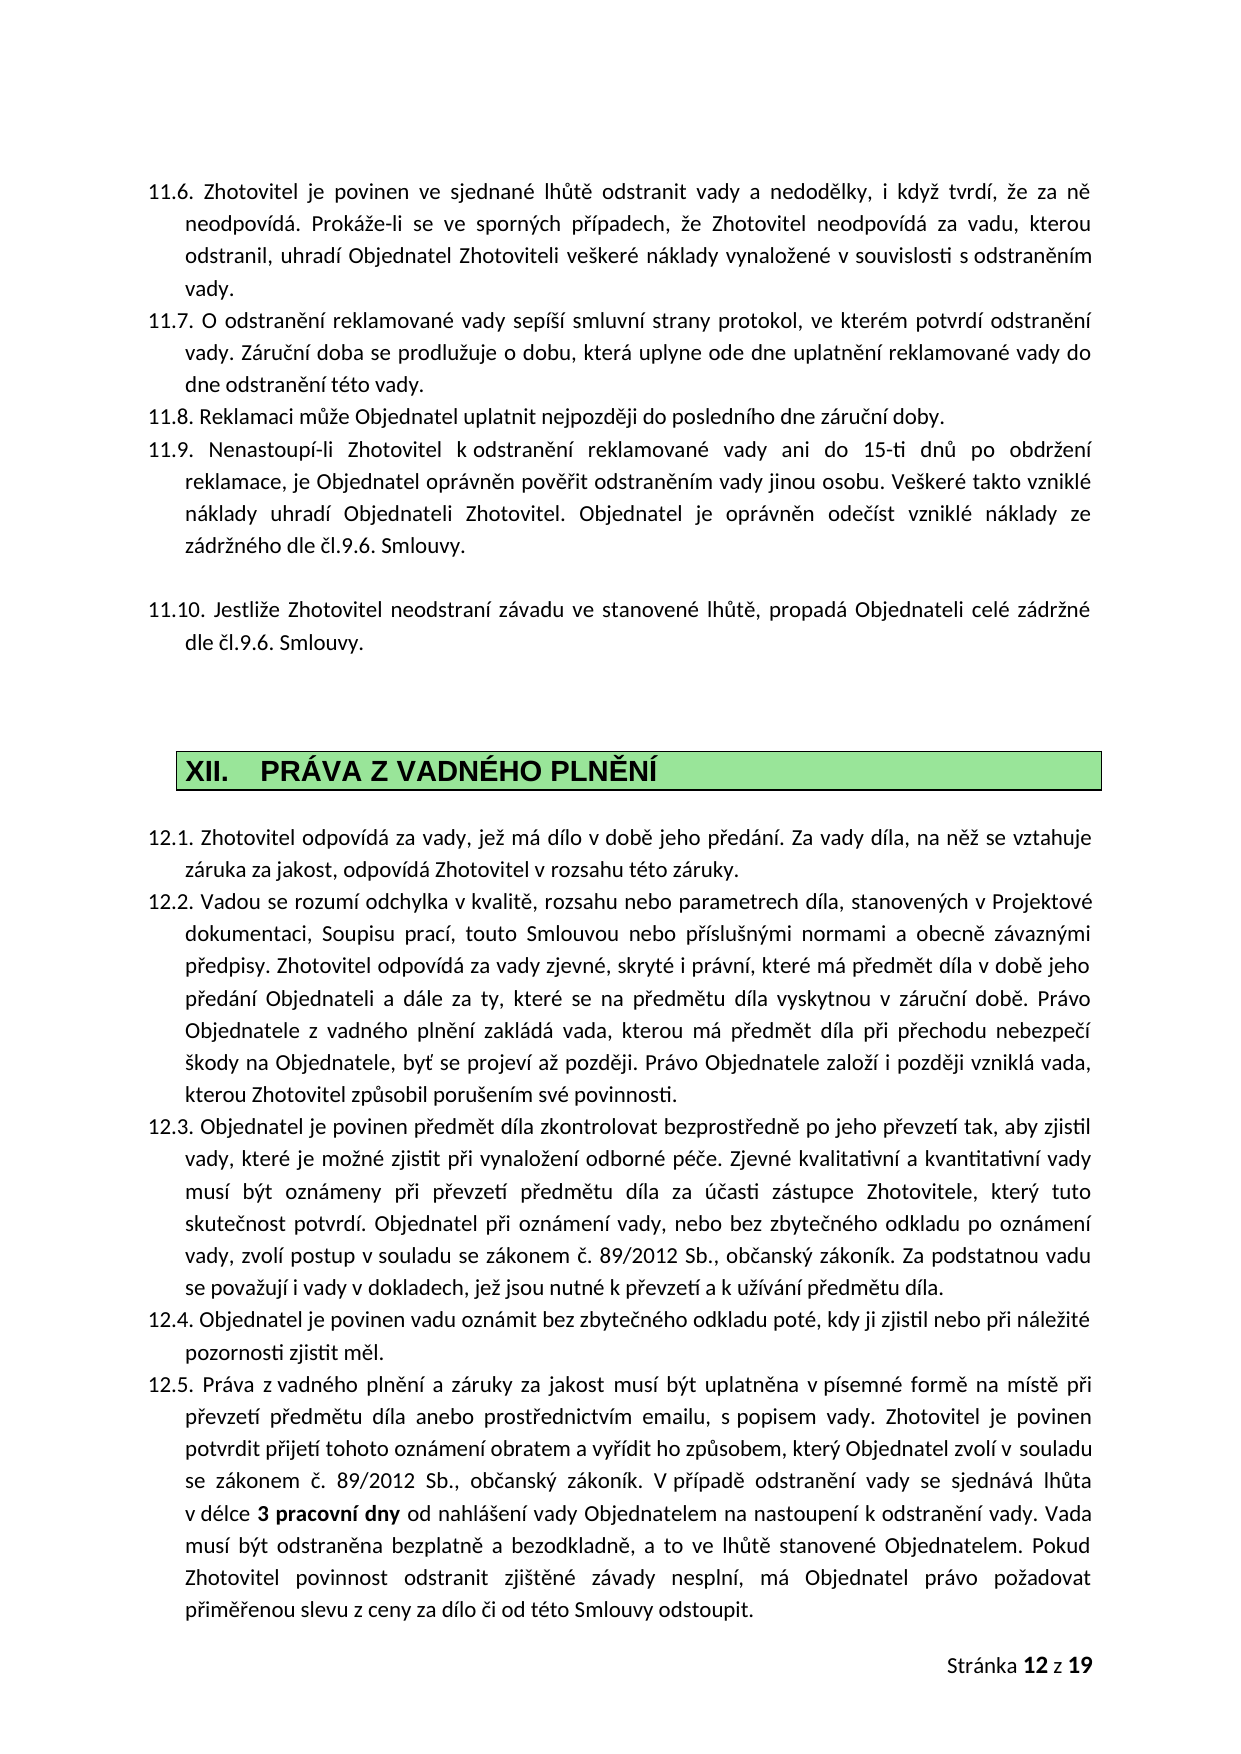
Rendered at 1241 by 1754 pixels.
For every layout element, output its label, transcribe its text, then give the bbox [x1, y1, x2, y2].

text 11.6. Zhotovitel je povinen ve sjednané lhůtě odstranit vady a nedodělky, i když tvrdí, že za ně neodpovídá. Prokáže-li se ve sporných případech, že Zhotovitel neodpovídá za vadu, kterou odstranil, uhradí Objednatel Zhotoviteli veškeré náklady vynaložené v souvislosti s odstraněním vady. [148, 177, 1092, 302]
text 11.9. Nenastoupí-li Zhotovitel k odstranění reklamované vady ani do 15-ti dnů po obdržení reklamace, je Objednatel oprávněn pověřit odstraněním vady jinou osobu. Veškeré takto vzniklé náklady uhradí Objednateli Zhotovitel. Objednatel je oprávněn odečíst vzniklé náklady ze zádržného dle čl.9.6. Smlouvy. [148, 435, 1092, 559]
text 11.10. Jestliže Zhotovitel neodstraní závadu ve stanovené lhůtě, propadá Objednateli celé zádržné dle čl.9.6. Smlouvy. [148, 596, 1092, 656]
text 12.3. Objednatel je povinen předmět díla zkontrolovat bezprostředně po jeho převzetí tak, aby zjistil vady, které je možné zjistit při vynaložení odborné péče. Zjevné kvalitativní a kvantitativní vady musí být oznámeny při převzetí předmětu díla za účasti zástupce Zhotovitele, který tuto skutečnost potvrdí. Objednatel při oznámení vady, nebo bez zbytečného odkladu po oznámení vady, zvolí postup v souladu se zákonem č. 89/2012 Sb., občanský zákoník. Za podstatnou vadu se považují i vady v dokladech, jež jsou nutné k převzetí a k užívání předmětu díla. [148, 1112, 1092, 1301]
list PRÁVA Z VADNÉHO PLNĚNÍ [177, 752, 1101, 789]
text 11.7. O odstranění reklamované vady sepíší smluvní strany protokol, ve kterém potvrdí odstranění vady. Záruční doba se prodlužuje o dobu, která uplyne ode dne uplatnění reklamované vady do dne odstranění této vady. [148, 306, 1092, 398]
text 12.2. Vadou se rozumí odchylka v kvalitě, rozsahu nebo parametrech díla, stanovených v Projektové dokumentaci, Soupisu prací, touto Smlouvou nebo příslušnými normami a obecně závaznými předpisy. Zhotovitel odpovídá za vady zjevné, skryté i právní, které má předmět díla v době jeho předání Objednateli a dále za ty, které se na předmětu díla vyskytnou v záruční době. Právo Objednatele z vadného plnění zakládá vada, kterou má předmět díla při přechodu nebezpečí škody na Objednatele, byť se projeví až později. Právo Objednatele založí i později vzniklá vada, kterou Zhotovitel způsobil porušením své povinnosti. [148, 887, 1092, 1108]
text 12.4. Objednatel je povinen vadu oznámit bez zbytečného odkladu poté, kdy ji zjistil nebo při náležité pozornosti zjistit měl. [148, 1306, 1092, 1366]
text 12.5. Práva z vadného plnění a záruky za jakost musí být uplatněna v písemné formě na místě při převzetí předmětu díla anebo prostřednictvím emailu, s popisem vady. Zhotovitel je povinen potvrdit přijetí tohoto oznámení obratem a vyřídit ho způsobem, který Objednatel zvolí v souladu se zákonem č. 89/2012 Sb., občanský zákoník. V případě odstranění vady se sjednává lhůta v délce 3 pracovní dny od nahlášení vady Objednatelem na nastoupení k odstranění vady. Vada musí být odstraněna bezplatně a bezodkladně, a to ve lhůtě stanovené Objednatelem. Pokud Zhotovitel povinnost odstranit zjištěné závady nesplní, má Objednatel právo požadovat přiměřenou slevu z ceny za dílo či od této Smlouvy odstoupit. [148, 1370, 1092, 1623]
text 12.1. Zhotovitel odpovídá za vady, jež má dílo v době jeho předání. Za vady díla, na něž se vztahuje záruka za jakost, odpovídá Zhotovitel v rozsahu této záruky. [148, 823, 1092, 883]
text 11.8. Reklamaci může Objednatel uplatnit nejpozději do posledního dne záruční doby. [148, 402, 1092, 431]
